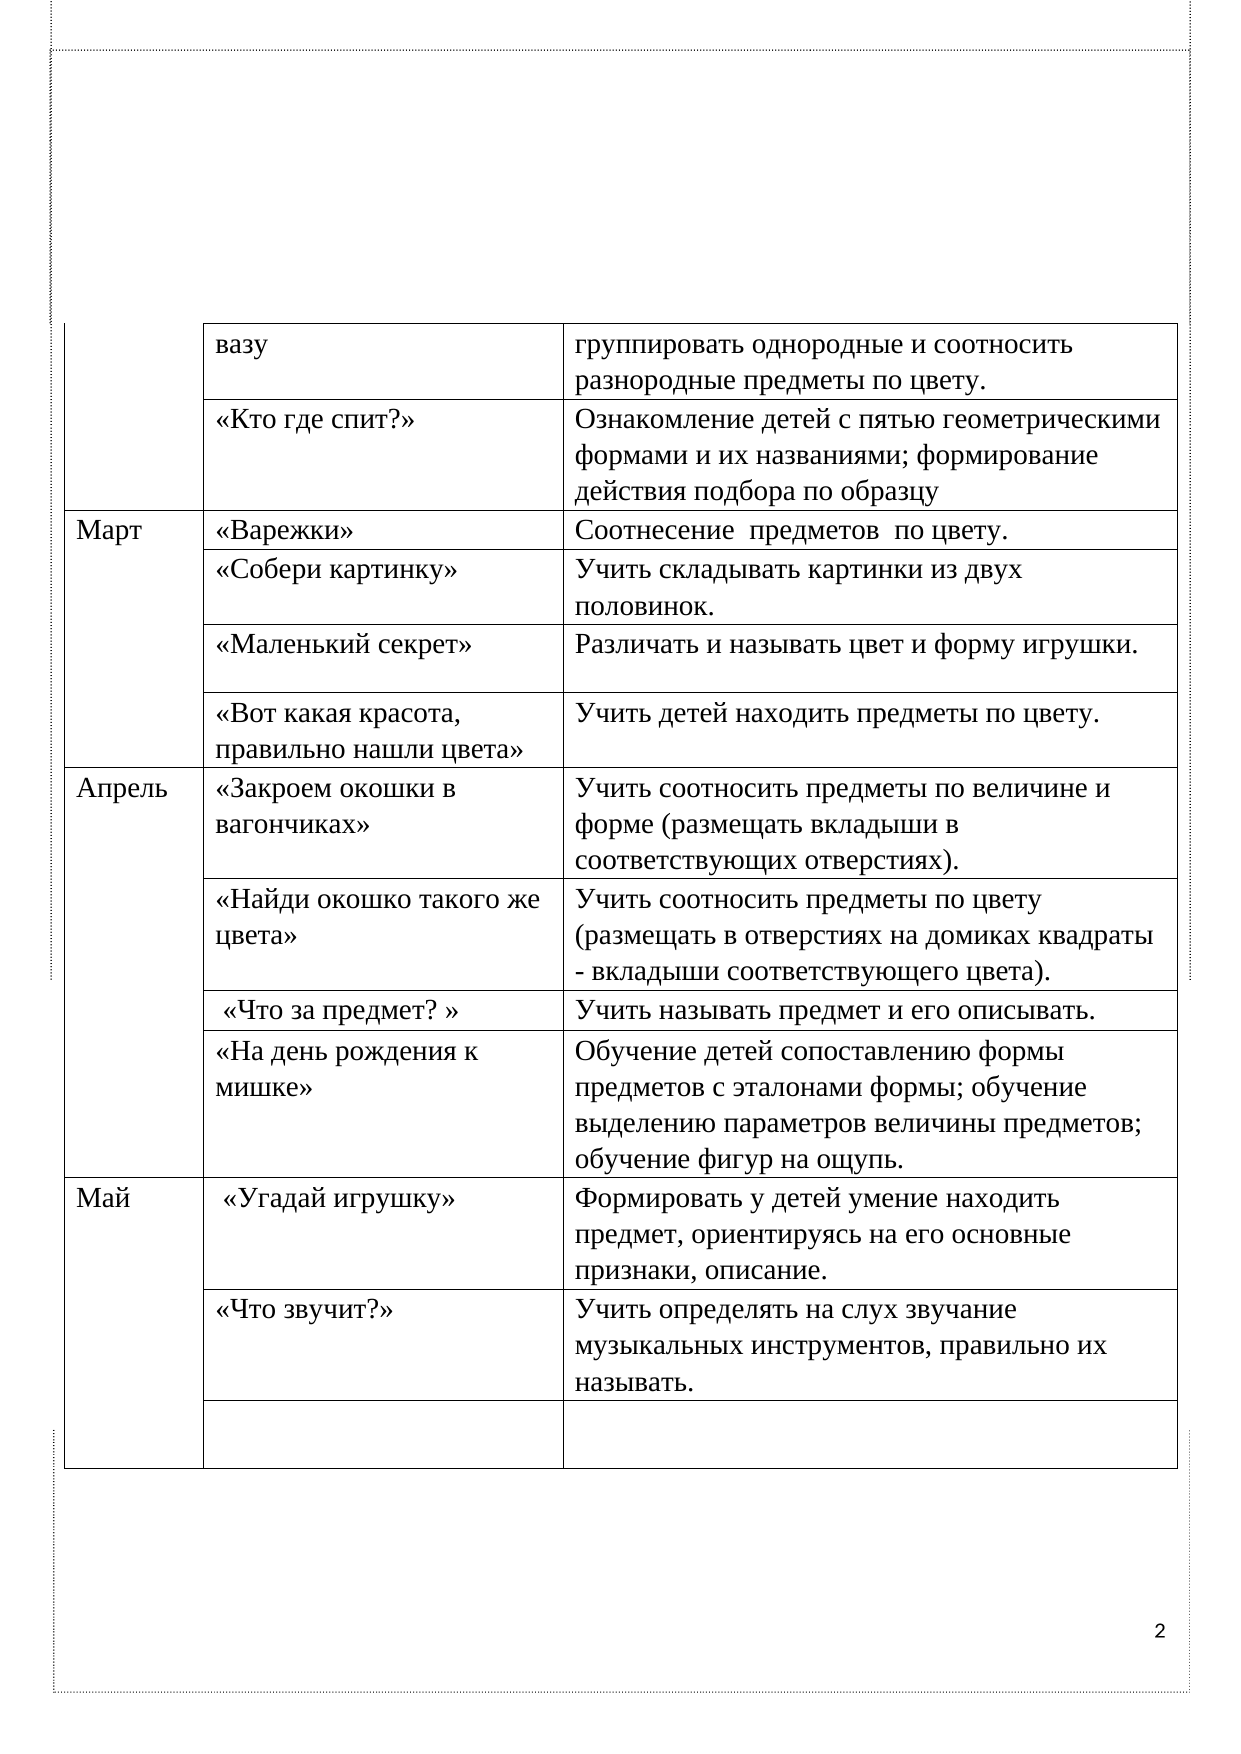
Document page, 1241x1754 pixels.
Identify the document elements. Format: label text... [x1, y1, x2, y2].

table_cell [204, 1401, 563, 1468]
table_cell Учить соотносить предметы по цвету (размещать в отверстиях на домиках квадраты - вкладыши соответствующего цвета). [564, 879, 1177, 989]
table_cell «Что за предмет? » [204, 991, 563, 1030]
table_cell «Маленький секрет» [204, 625, 563, 692]
table_cell «Собери картинку» [204, 550, 563, 624]
table_cell Учить определять на слух звучание музыкальных инструментов, правильно их называть. [564, 1290, 1177, 1400]
picture [48, 0, 1191, 980]
table_cell Март [65, 511, 203, 767]
table_cell «Найди окошко такого же цвета» [204, 879, 563, 989]
table_cell Соотнесение предметов по цвету. [564, 511, 1177, 549]
table_cell «Что звучит?» [204, 1290, 563, 1400]
table_cell Различать и называть цвет и форму игрушки. [564, 625, 1177, 692]
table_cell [204, 324, 563, 398]
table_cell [564, 1401, 1177, 1468]
table_cell Учить соотносить предметы по величине и форме (размещать вкладыши в соответствующих отверстиях). [564, 768, 1177, 878]
table_cell Обучение детей сопоставлению формы предметов с эталонами формы; обучение выделению параметров величины предметов; обучение фигур на ощупь. [564, 1031, 1177, 1177]
table_cell «Закроем окошки в вагончиках» [204, 768, 563, 878]
table_cell «Вот какая красота, правильно нашли цвета» [204, 693, 563, 767]
table_cell Ознакомление детей с пятью геометрическими формами и их названиями; формирование действия подбора по образцу [564, 400, 1177, 510]
table_cell «На день рождения к мишке» [204, 1031, 563, 1177]
table_cell «Варежки» [204, 511, 563, 549]
table_cell Май [65, 1178, 203, 1468]
table_cell «Кто где спит?» [204, 400, 563, 510]
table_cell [564, 324, 1177, 398]
picture [52, 1429, 1190, 1693]
table_cell Апрель [65, 768, 203, 1177]
table_cell Учить детей находить предметы по цвету. [564, 693, 1177, 767]
table_cell Формировать у детей умение находить предмет, ориентируясь на его основные признаки, описание. [564, 1178, 1177, 1288]
table_cell Учить называть предмет и его описывать. [564, 991, 1177, 1030]
table_cell «Угадай игрушку» [204, 1178, 563, 1288]
table_cell Учить складывать картинки из двух половинок. [564, 550, 1177, 624]
